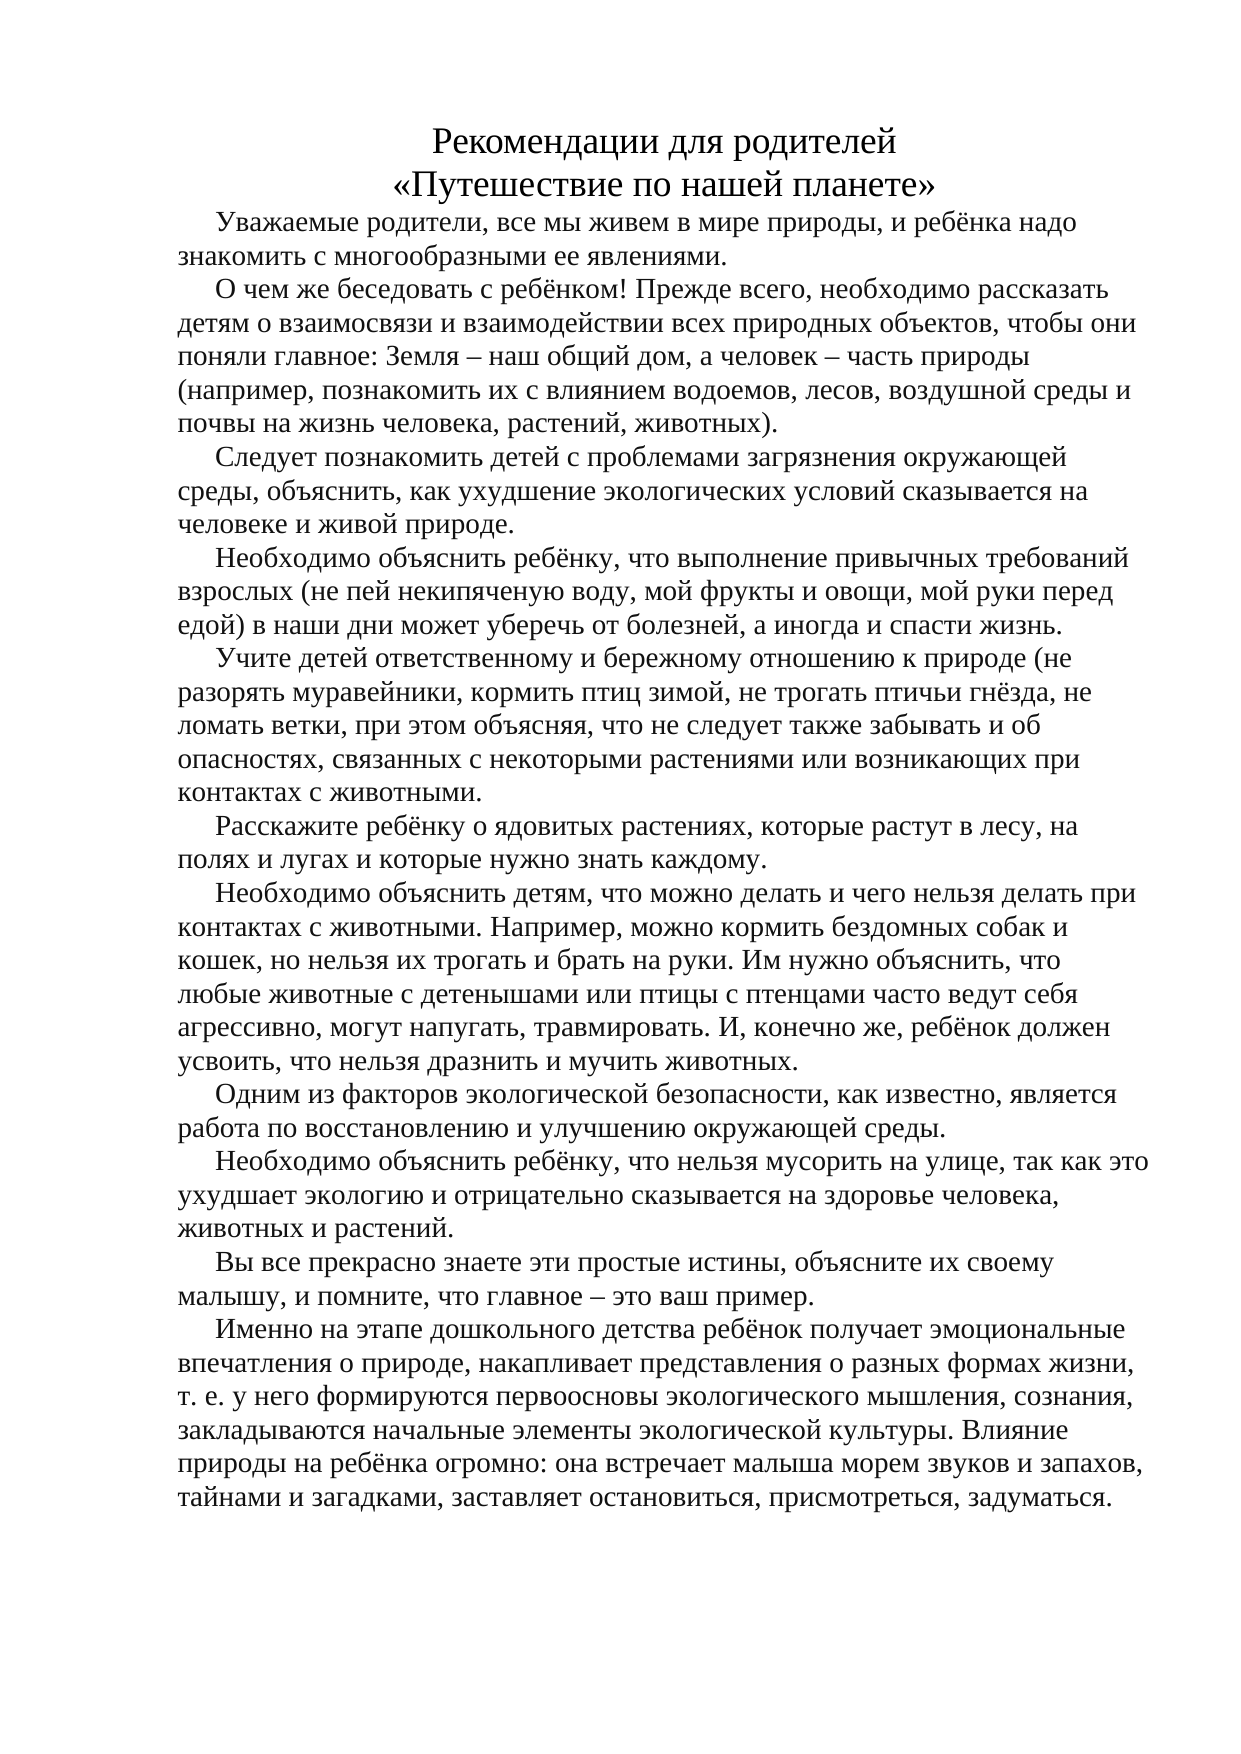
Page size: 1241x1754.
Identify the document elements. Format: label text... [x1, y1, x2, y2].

text Учите детей ответственному и бережному отношению к природе (не разорять муравейники, кормить птиц зимой, не трогать птичьи гнёзда, не ломать ветки, при этом объясняя, что не следует также забывать и об опасностях, связанных с некоторыми растениями или возникающих при контактах с животными. [177, 640, 1152, 808]
text Следует познакомить детей с проблемами загрязнения окружающей среды, объяснить, как ухудшение экологических условий сказывается на человеке и живой природе. [177, 439, 1152, 540]
text «Путешествие по нашей планете» [177, 161, 1152, 204]
text Рекомендации для родителей [177, 118, 1152, 161]
text Вы все прекрасно знаете эти простые истины, объясните их своему малышу, и помните, что главное – это ваш пример. [177, 1244, 1152, 1311]
text Необходимо объяснить детям, что можно делать и чего нельзя делать при контактах с животными. Например, можно кормить бездомных собак и кошек, но нельзя их трогать и брать на руки. Им нужно объяснить, что любые животные с детенышами или птицы с птенцами часто ведут себя агрессивно, могут напугать, травмировать. И, конечно же, ребёнок должен усвоить, что нельзя дразнить и мучить животных. [177, 875, 1152, 1076]
text Необходимо объяснить ребёнку, что нельзя мусорить на улице, так как это ухудшает экологию и отрицательно сказывается на здоровье человека, животных и растений. [177, 1143, 1152, 1244]
text Необходимо объяснить ребёнку, что выполнение привычных требований взрослых (не пей некипяченую воду, мой фрукты и овощи, мой руки перед едой) в наши дни может уберечь от болезней, а иногда и спасти жизнь. [177, 540, 1152, 640]
text Уважаемые родители, все мы живем в мире природы, и ребёнка надо знакомить с многообразными ее явлениями. [177, 204, 1152, 271]
text О чем же беседовать с ребёнком! Прежде всего, необходимо рассказать детям о взаимосвязи и взаимодействии всех природных объектов, чтобы они поняли главное: Земля – наш общий дом, а человек – часть природы (например, познакомить их с влиянием водоемов, лесов, воздушной среды и почвы на жизнь человека, растений, животных). [177, 271, 1152, 439]
text Одним из факторов экологической безопасности, как известно, является работа по восстановлению и улучшению окружающей среды. [177, 1076, 1152, 1143]
text Именно на этапе дошкольного детства ребёнок получает эмоциональные впечатления о природе, накапливает представления о разных формах жизни, т. е. у него формируются первоосновы экологического мышления, сознания, закладываются начальные элементы экологической культуры. Влияние природы на ребёнка огромно: она встречает малыша морем звуков и запахов, тайнами и загадками, заставляет остановиться, присмотреться, задуматься. [177, 1311, 1152, 1512]
text Расскажите ребёнку о ядовитых растениях, которые растут в лесу, на полях и лугах и которые нужно знать каждому. [177, 808, 1152, 875]
